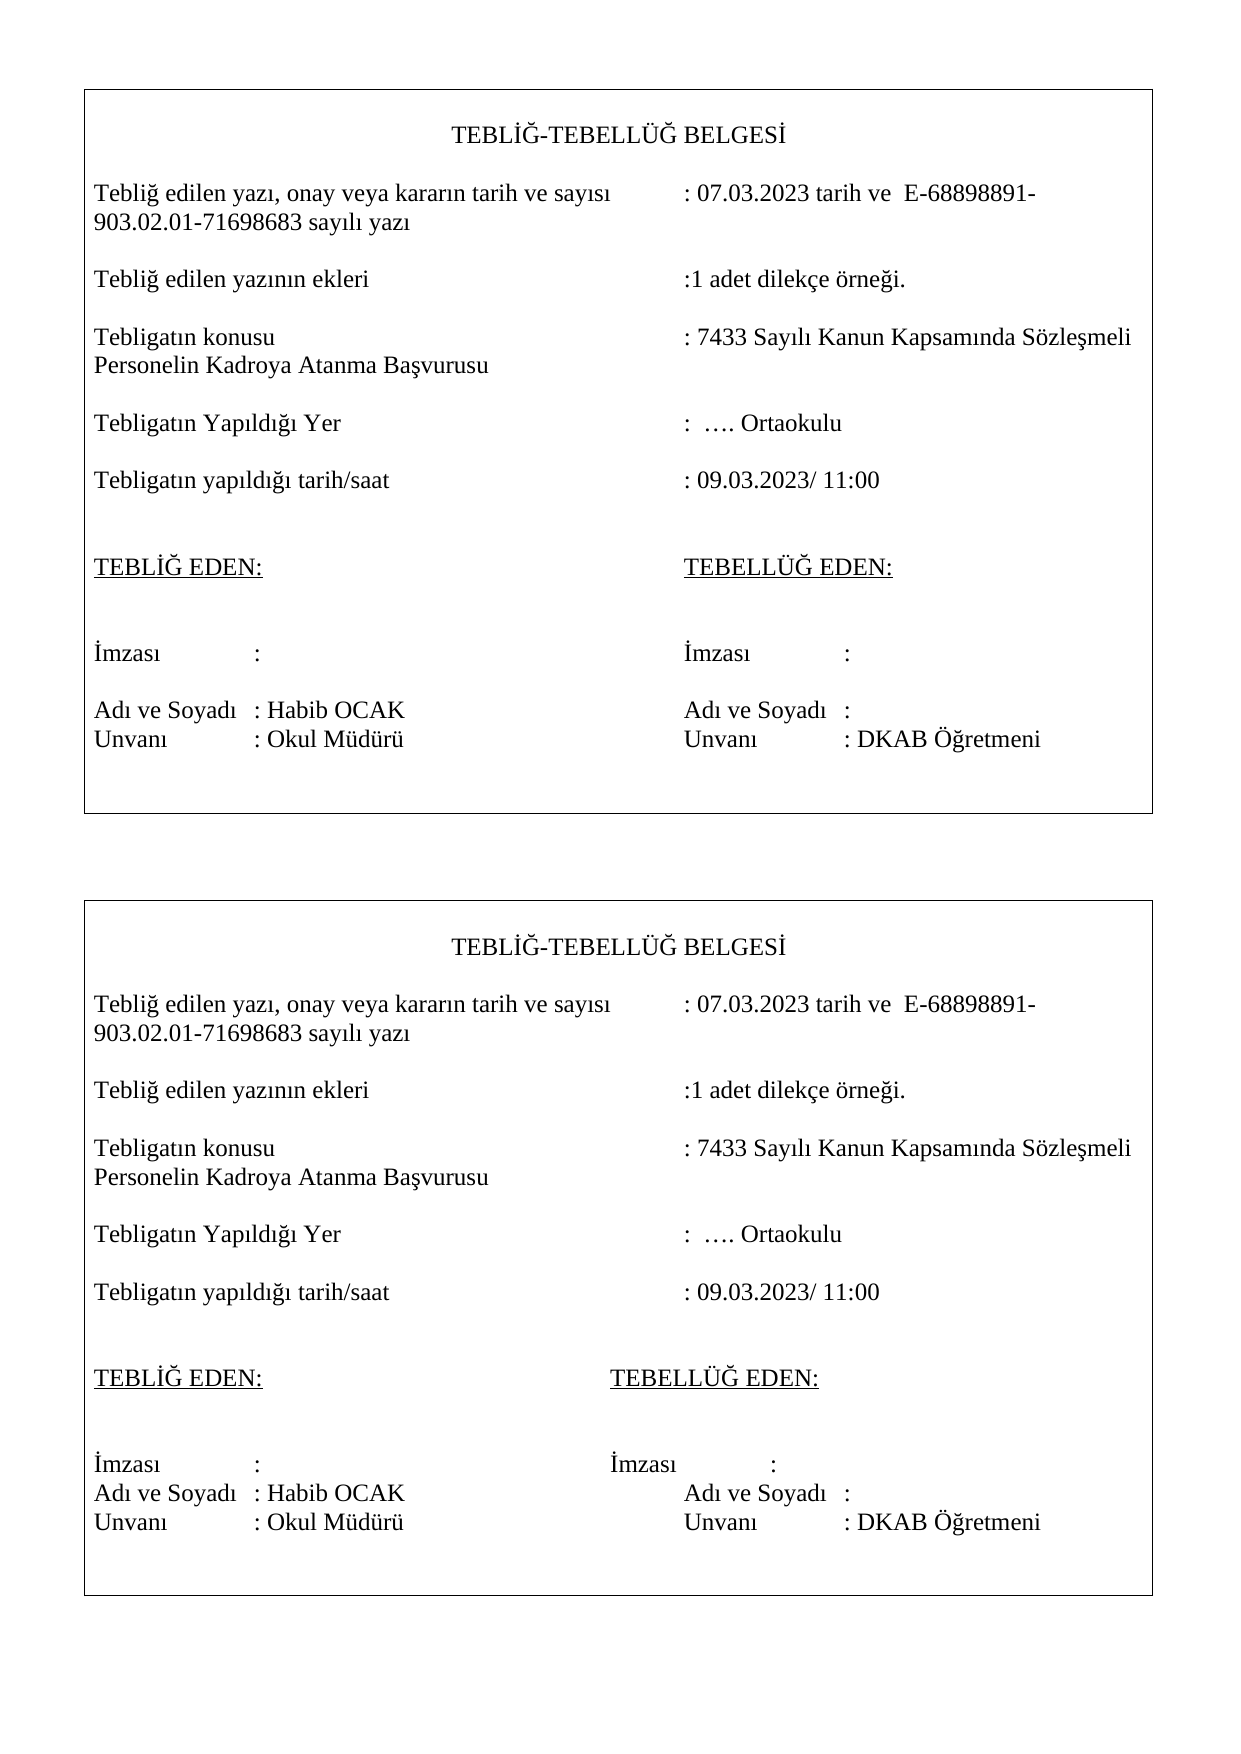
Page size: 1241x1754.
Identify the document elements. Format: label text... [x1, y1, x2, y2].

text TEBLİĞ-TEBELLÜĞ BELGESİ [94, 932, 1144, 961]
text Adı ve Soyadı : Habib OCAK Adı ve Soyadı : [94, 1478, 1144, 1507]
text Tebligatın konusu : 7433 Sayılı Kanun Kapsamında Sözleşmeli Personelin Kadroya Atanma Başvurusu [94, 1133, 1144, 1191]
text TEBLİĞ-TEBELLÜĞ BELGESİ [94, 121, 1144, 149]
text Tebliğ edilen yazının ekleri :1 adet dilekçe örneği. [94, 264, 1144, 293]
text Tebligatın konusu : 7433 Sayılı Kanun Kapsamında Sözleşmeli Personelin Kadroya Atanma Başvurusu [94, 322, 1144, 379]
text Tebligatın yapıldığı tarih/saat : 09.03.2023/ 11:00 [94, 1277, 1144, 1306]
text Tebligatın Yapıldığı Yer : …. Ortaokulu [94, 408, 1144, 437]
text Tebliğ edilen yazının ekleri :1 adet dilekçe örneği. [94, 1076, 1144, 1104]
text İmzası : İmzası : [94, 638, 1144, 696]
text Unvanı : Okul Müdürü Unvanı : DKAB Öğretmeni [94, 1507, 1144, 1536]
text TEBLİĞ EDEN: TEBELLÜĞ EDEN: [94, 552, 1144, 581]
text Tebliğ edilen yazı, onay veya kararın tarih ve sayısı : 07.03.2023 tarih ve E-68898891-903.02.01-71698683 sayılı yazı [94, 989, 1144, 1047]
text Tebliğ edilen yazı, onay veya kararın tarih ve sayısı : 07.03.2023 tarih ve E-68898891-903.02.01-71698683 sayılı yazı [94, 178, 1144, 236]
text Tebligatın Yapıldığı Yer : …. Ortaokulu [94, 1219, 1144, 1248]
text İmzası : İmzası : [94, 1449, 1144, 1478]
text TEBLİĞ EDEN: TEBELLÜĞ EDEN: [94, 1363, 1144, 1392]
text Adı ve Soyadı : Habib OCAK Adı ve Soyadı : [94, 696, 1144, 724]
text Tebligatın yapıldığı tarih/saat : 09.03.2023/ 11:00 [94, 466, 1144, 494]
text Unvanı : Okul Müdürü Unvanı : DKAB Öğretmeni [94, 724, 1144, 753]
